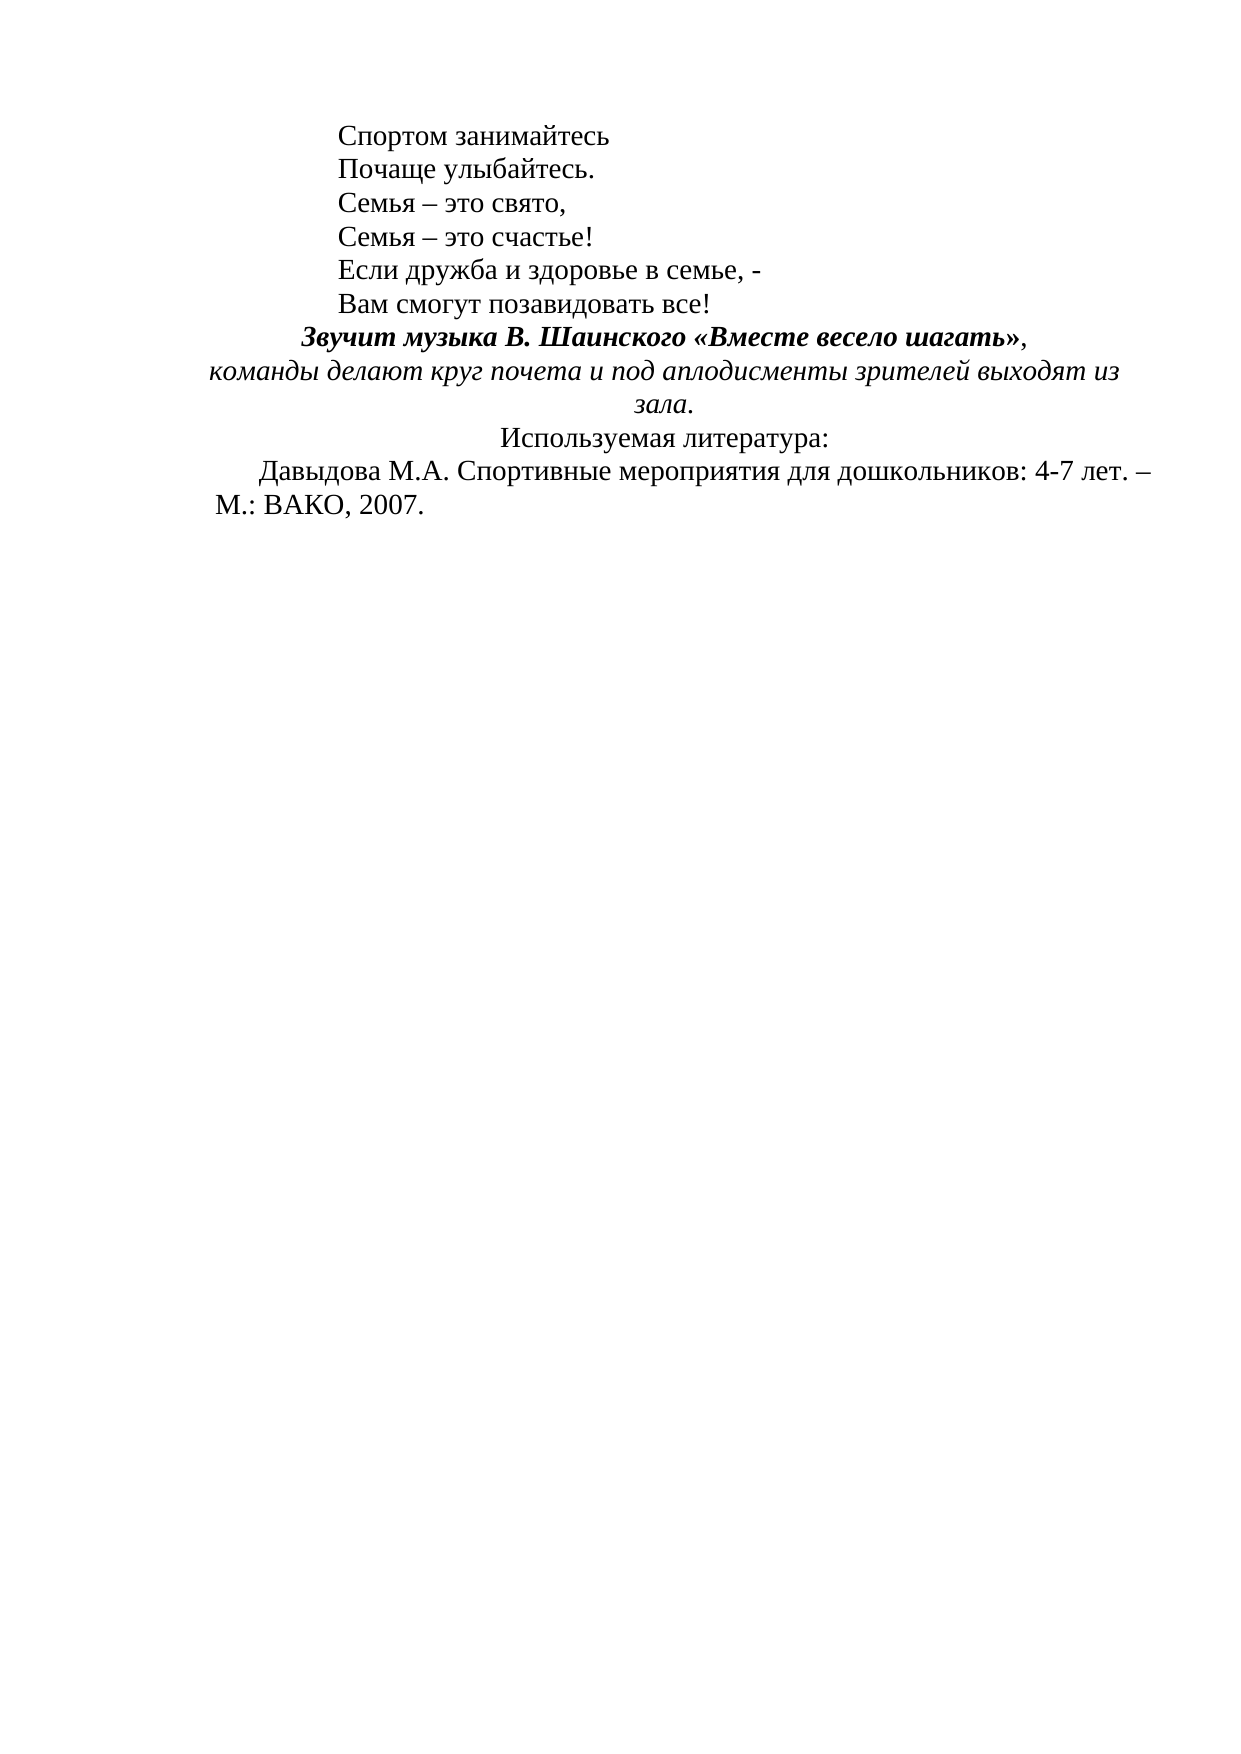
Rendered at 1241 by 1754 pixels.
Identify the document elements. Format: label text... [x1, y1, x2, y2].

text Семья – это свято, [177, 185, 1152, 219]
text Если дружба и здоровье в семье, - [177, 252, 1152, 286]
text Спортом занимайтесь [177, 118, 1152, 152]
text команды делают круг почета и под аплодисменты зрителей выходят из зала. [177, 353, 1152, 420]
text Используемая литература: [177, 420, 1152, 453]
text Давыдова М.А. Спортивные мероприятия для дошкольников: 4-7 лет. – М.: ВАКО, 2007. [215, 453, 1152, 521]
text Вам смогут позавидовать все! [177, 286, 1152, 319]
text Звучит музыка В. Шаинского «Вместе весело шагать», [177, 319, 1152, 353]
text Семья – это счастье! [177, 219, 1152, 252]
text Почаще улыбайтесь. [177, 152, 1152, 185]
